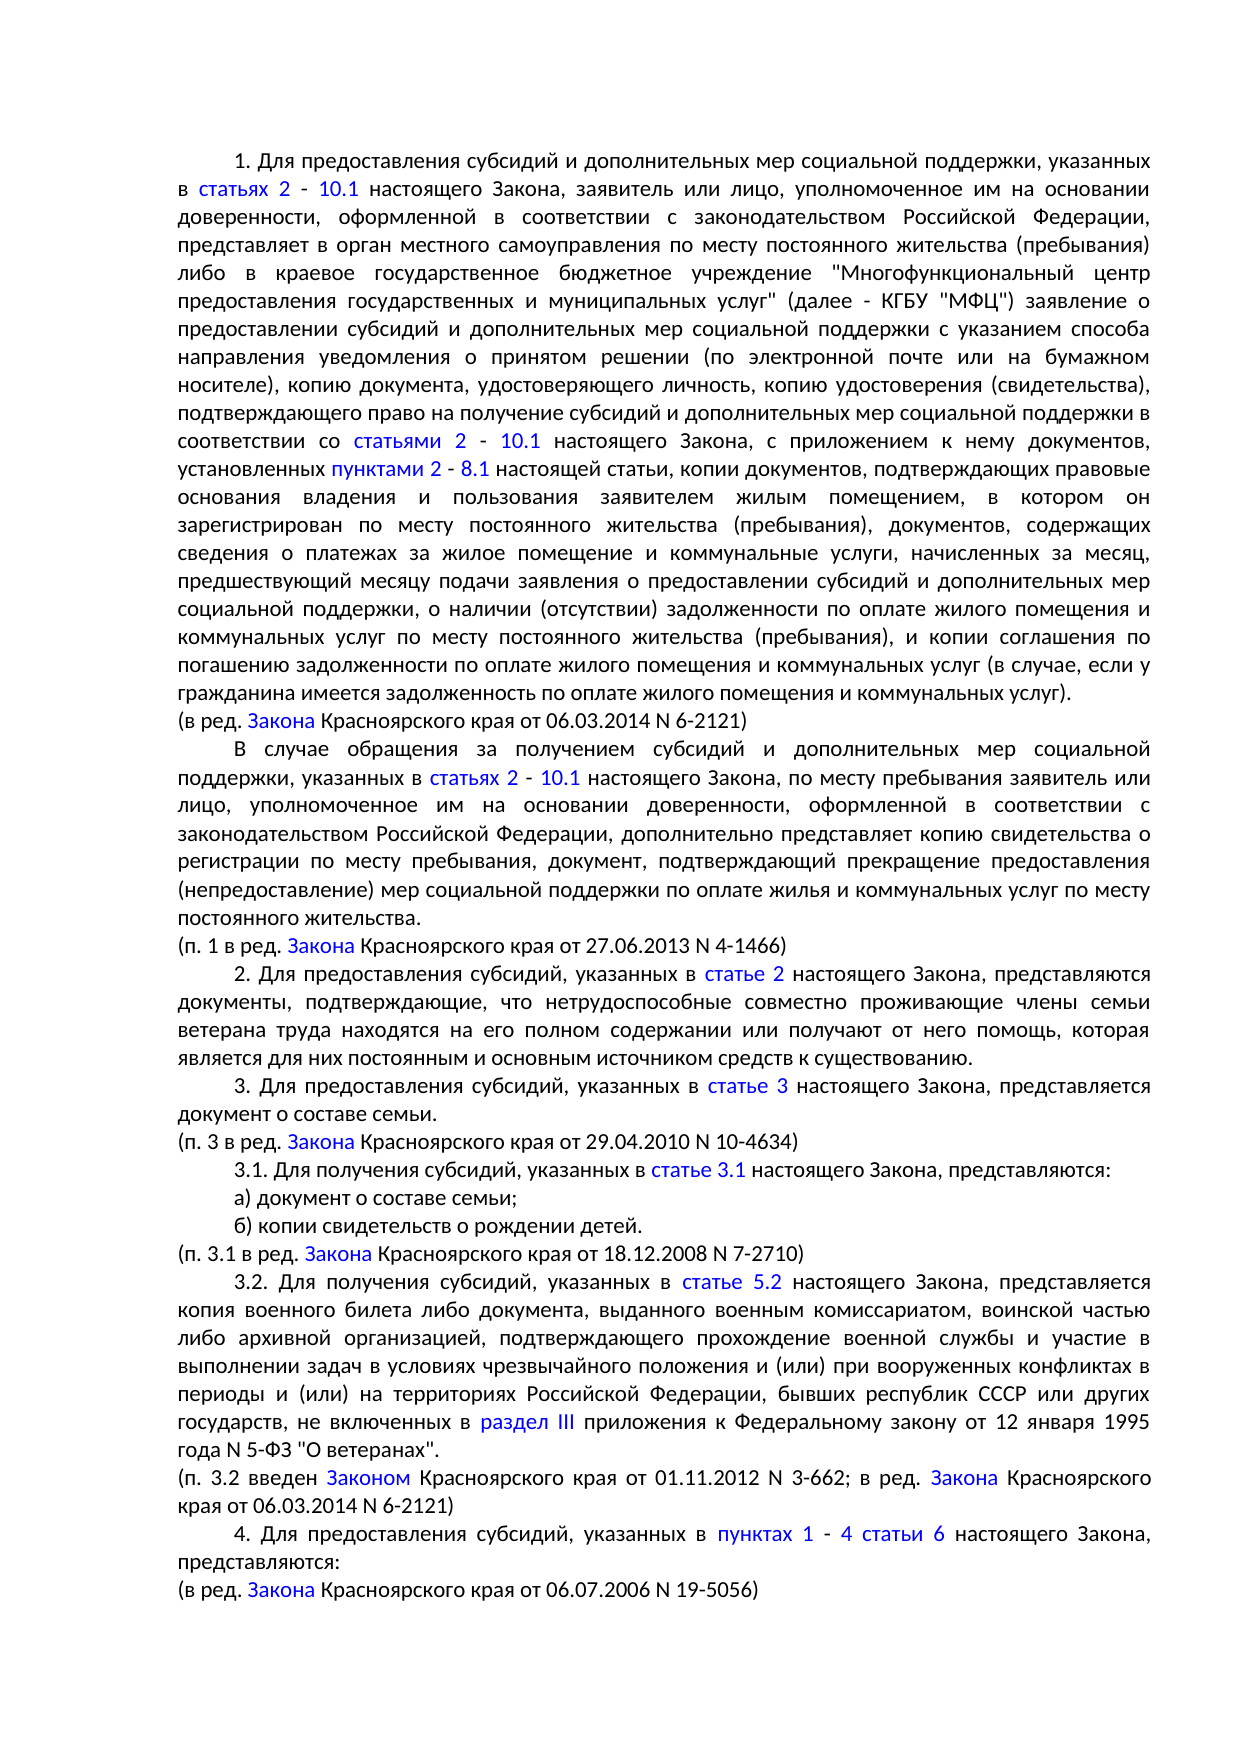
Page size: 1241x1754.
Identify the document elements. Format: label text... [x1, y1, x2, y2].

text 1. Для предоставления субсидий и дополнительных мер социальной поддержки, указанных в статьях 2 - 10.1 настоящего Закона, заявитель или лицо, уполномоченное им на основании доверенности, оформленной в соответствии с законодательством Российской Федерации, представляет в орган местного самоуправления по месту постоянного жительства (пребывания) либо в краевое государственное бюджетное учреждение "Многофункциональный центр предоставления государственных и муниципальных услуг" (далее - КГБУ "МФЦ") заявление о предоставлении субсидий и дополнительных мер социальной поддержки с указанием способа направления уведомления о принятом решении (по электронной почте или на бумажном носителе), копию документа, удостоверяющего личность, копию удостоверения (свидетельства), подтверждающего право на получение субсидий и дополнительных мер социальной поддержки в соответствии со статьями 2 - 10.1 настоящего Закона, с приложением к нему документов, установленных пунктами 2 - 8.1 настоящей статьи, копии документов, подтверждающих правовые основания владения и пользования заявителем жилым помещением, в котором он зарегистрирован по месту постоянного жительства (пребывания), документов, содержащих сведения о платежах за жилое помещение и коммунальные услуги, начисленных за месяц, предшествующий месяцу подачи заявления о предоставлении субсидий и дополнительных мер социальной поддержки, о наличии (отсутствии) задолженности по оплате жилого помещения и коммунальных услуг по месту постоянного жительства (пребывания), и копии соглашения по погашению задолженности по оплате жилого помещения и коммунальных услуг (в случае, если у гражданина имеется задолженность по оплате жилого помещения и коммунальных услуг). [177, 146, 1152, 707]
text 4. Для предоставления субсидий, указанных в пунктах 1 - 4 статьи 6 настоящего Закона, представляются: [177, 1519, 1152, 1575]
text б) копии свидетельств о рождении детей. [177, 1211, 1152, 1239]
text (п. 3.1 в ред. Закона Красноярского края от 18.12.2008 N 7-2710) [177, 1239, 1152, 1267]
text В случае обращения за получением субсидий и дополнительных мер социальной поддержки, указанных в статьях 2 - 10.1 настоящего Закона, по месту пребывания заявитель или лицо, уполномоченное им на основании доверенности, оформленной в соответствии с законодательством Российской Федерации, дополнительно представляет копию свидетельства о регистрации по месту пребывания, документ, подтверждающий прекращение предоставления (непредоставление) мер социальной поддержки по оплате жилья и коммунальных услуг по месту постоянного жительства. [177, 734, 1152, 931]
text (п. 1 в ред. Закона Красноярского края от 27.06.2013 N 4-1466) [177, 931, 1152, 959]
text (в ред. Закона Красноярского края от 06.07.2006 N 19-5056) [177, 1575, 1152, 1603]
text (п. 3 в ред. Закона Красноярского края от 29.04.2010 N 10-4634) [177, 1127, 1152, 1155]
text а) документ о составе семьи; [177, 1183, 1152, 1211]
text (п. 3.2 введен Законом Красноярского края от 01.11.2012 N 3-662; в ред. Закона Красноярского края от 06.03.2014 N 6-2121) [177, 1463, 1152, 1519]
text 3. Для предоставления субсидий, указанных в статье 3 настоящего Закона, представляется документ о составе семьи. [177, 1071, 1152, 1127]
text 3.1. Для получения субсидий, указанных в статье 3.1 настоящего Закона, представляются: [177, 1155, 1152, 1183]
text 3.2. Для получения субсидий, указанных в статье 5.2 настоящего Закона, представляется копия военного билета либо документа, выданного военным комиссариатом, воинской частью либо архивной организацией, подтверждающего прохождение военной службы и участие в выполнении задач в условиях чрезвычайного положения и (или) при вооруженных конфликтах в периоды и (или) на территориях Российской Федерации, бывших республик СССР или других государств, не включенных в раздел III приложения к Федеральному закону от 12 января 1995 года N 5-ФЗ "О ветеранах". [177, 1267, 1152, 1463]
text (в ред. Закона Красноярского края от 06.03.2014 N 6-2121) [177, 707, 1152, 734]
text 2. Для предоставления субсидий, указанных в статье 2 настоящего Закона, представляются документы, подтверждающие, что нетрудоспособные совместно проживающие члены семьи ветерана труда находятся на его полном содержании или получают от него помощь, которая является для них постоянным и основным источником средств к существованию. [177, 959, 1152, 1071]
